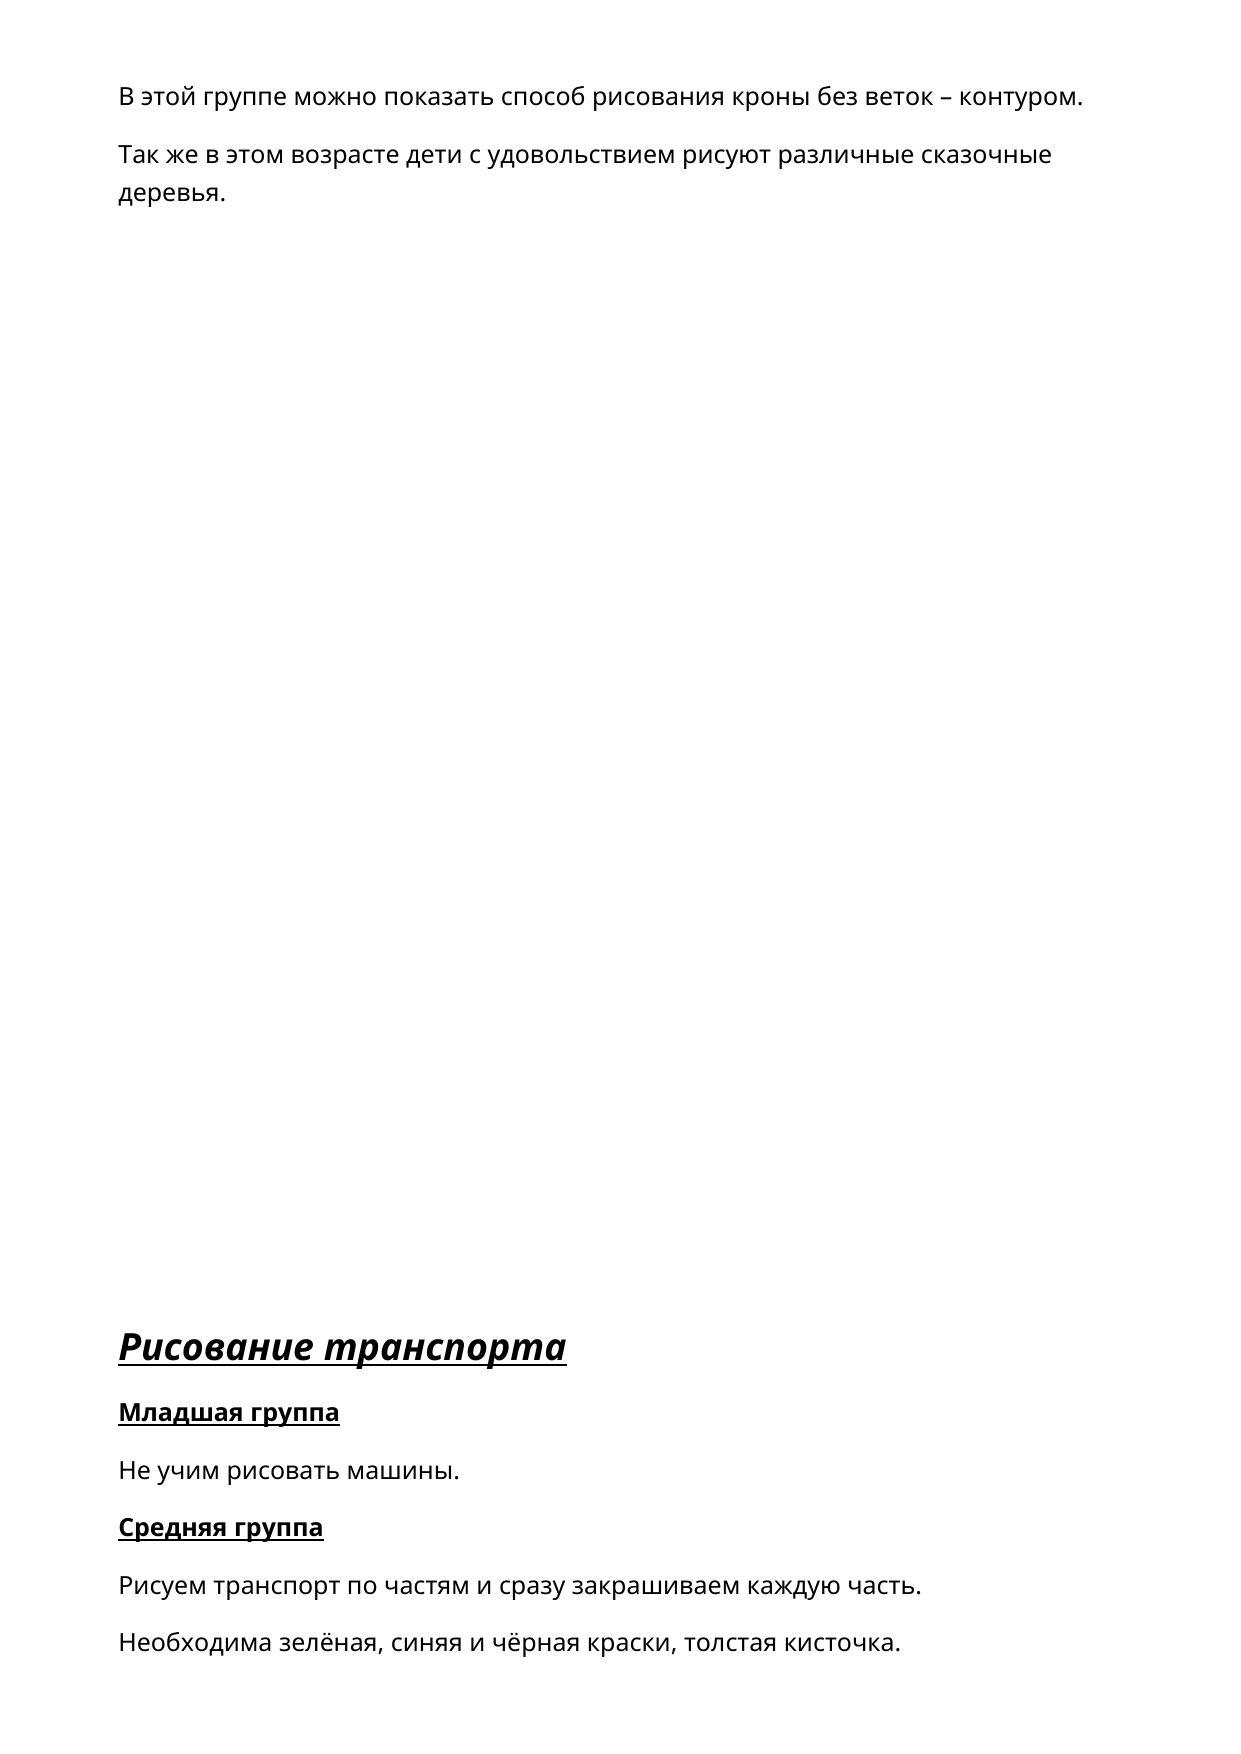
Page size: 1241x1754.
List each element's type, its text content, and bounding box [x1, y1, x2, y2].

text Средняя группа [118, 1506, 1165, 1544]
text Рисуем транспорт по частям и сразу закрашиваем каждую часть. [118, 1563, 1165, 1602]
text Не учим рисовать машины. [118, 1448, 1165, 1487]
text В этой группе можно показать способ рисования кроны без веток – контуром. [118, 75, 1165, 113]
text Младшая группа [118, 1391, 1165, 1429]
text Необходима зелёная, синяя и чёрная краски, толстая кисточка. [118, 1621, 1165, 1659]
text Так же в этом возрасте дети с удовольствием рисуют различные сказочные деревья. [118, 132, 1165, 208]
text Рисование транспорта [118, 1321, 1165, 1372]
